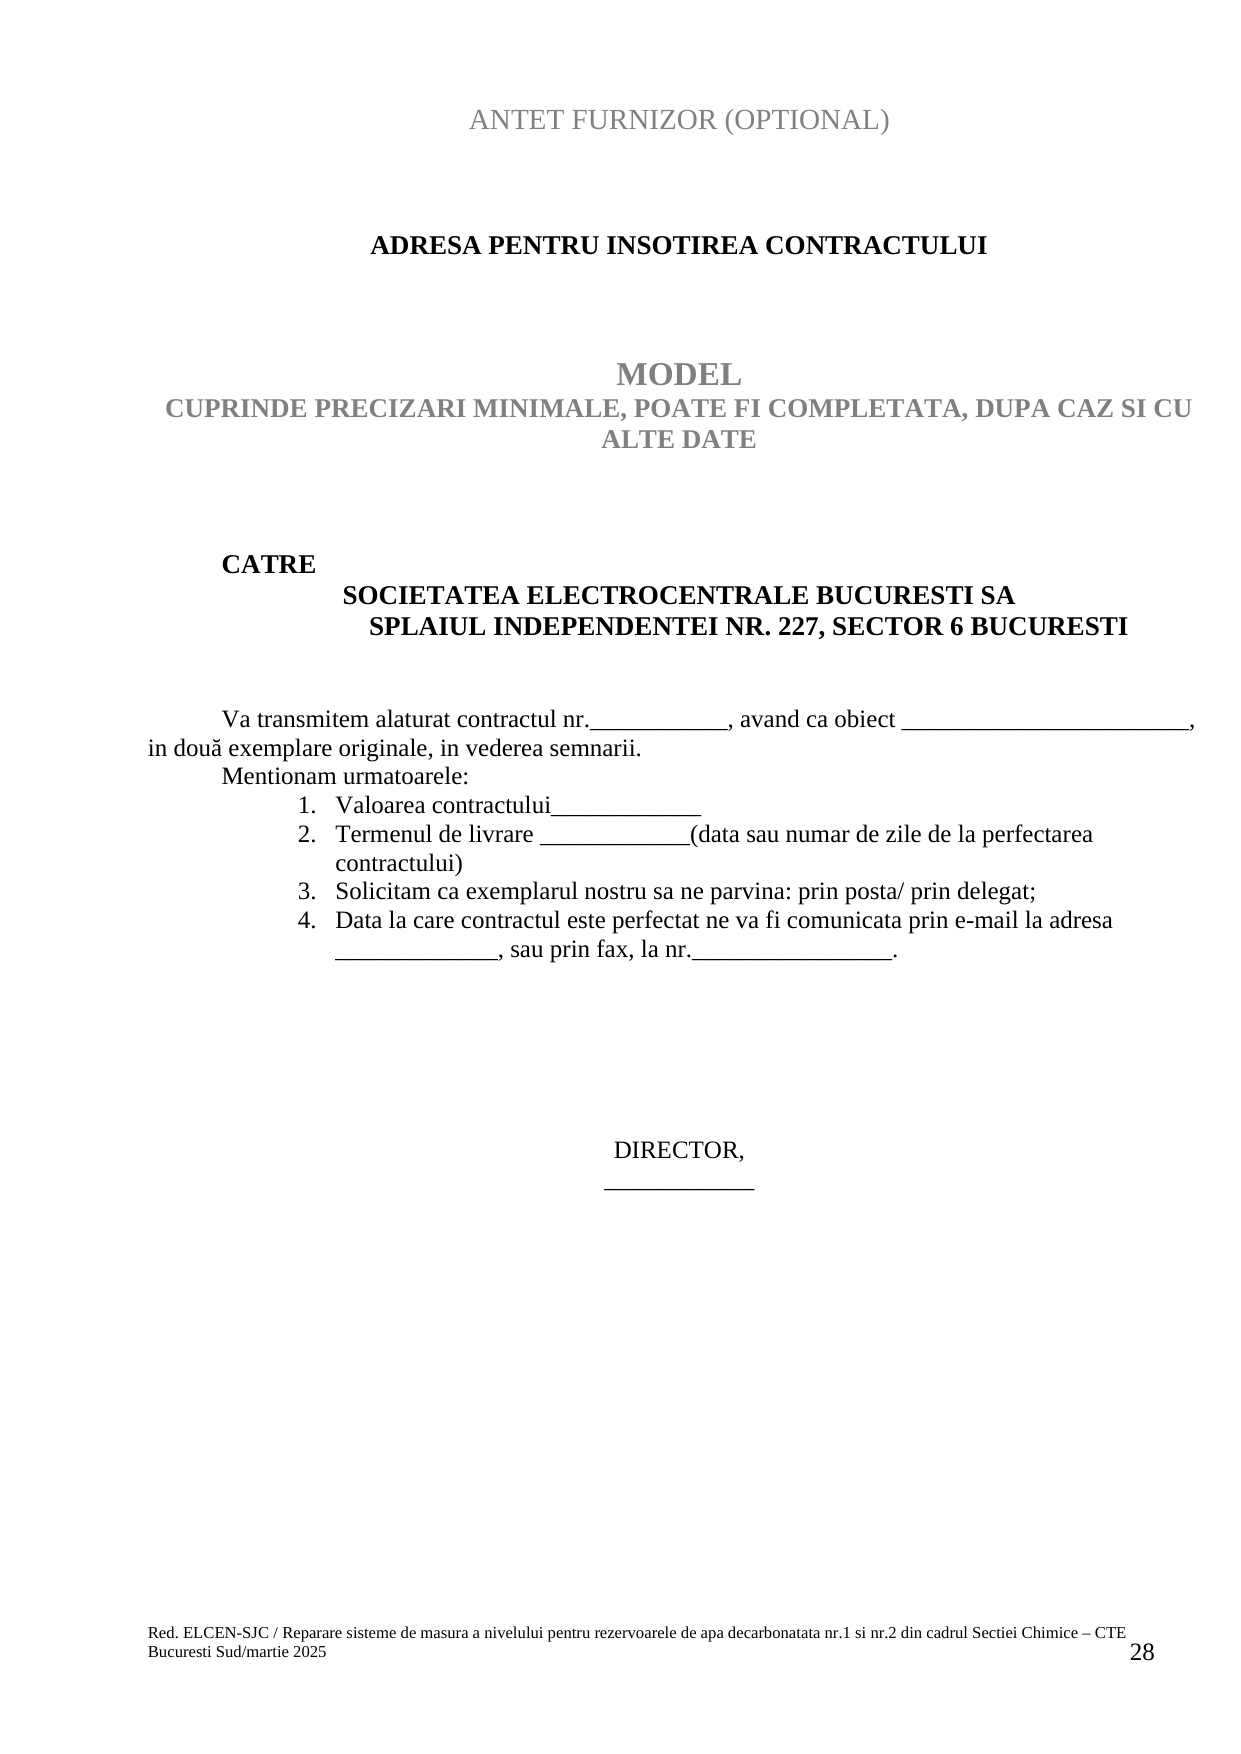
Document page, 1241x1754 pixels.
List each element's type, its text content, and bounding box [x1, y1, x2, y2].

text Splaiul Independentei nr. 227, Sector 6 Bucuresti [148, 610, 1211, 642]
text Catre [148, 548, 1211, 579]
text cuprinde precizari minimale, poate fi completata, dupa caz si cu alte date [148, 392, 1211, 455]
text Adresa pentru insotirea contractului [148, 229, 1211, 261]
text MODEL [148, 354, 1211, 392]
text DIRECTOR, [148, 1135, 1211, 1164]
text Mentionam urmatoarele: [148, 761, 1211, 790]
list Solicitam ca exemplarul nostru sa ne parvina: prin posta/ prin delegat; [298, 876, 1211, 905]
list Data la care contractul este perfectat ne va fi comunicata prin e-mail la adresa _____________, sau prin fax, la nr.________________. [298, 905, 1211, 963]
text ANTET FURNIZOR (OPTIONAL) [148, 102, 1211, 136]
text SOCIETATEA ELECTROCENTRALE BUCURESTI SA [148, 579, 1211, 610]
list Valoarea contractului____________ [298, 790, 1211, 819]
list Termenul de livrare ____________(data sau numar de zile de la perfectarea contractului) [298, 819, 1211, 876]
text Va transmitem alaturat contractul nr.___________, avand ca obiect _______________________, in două exemplare originale, in vederea semnarii. [148, 704, 1211, 761]
text ____________ [148, 1164, 1211, 1193]
